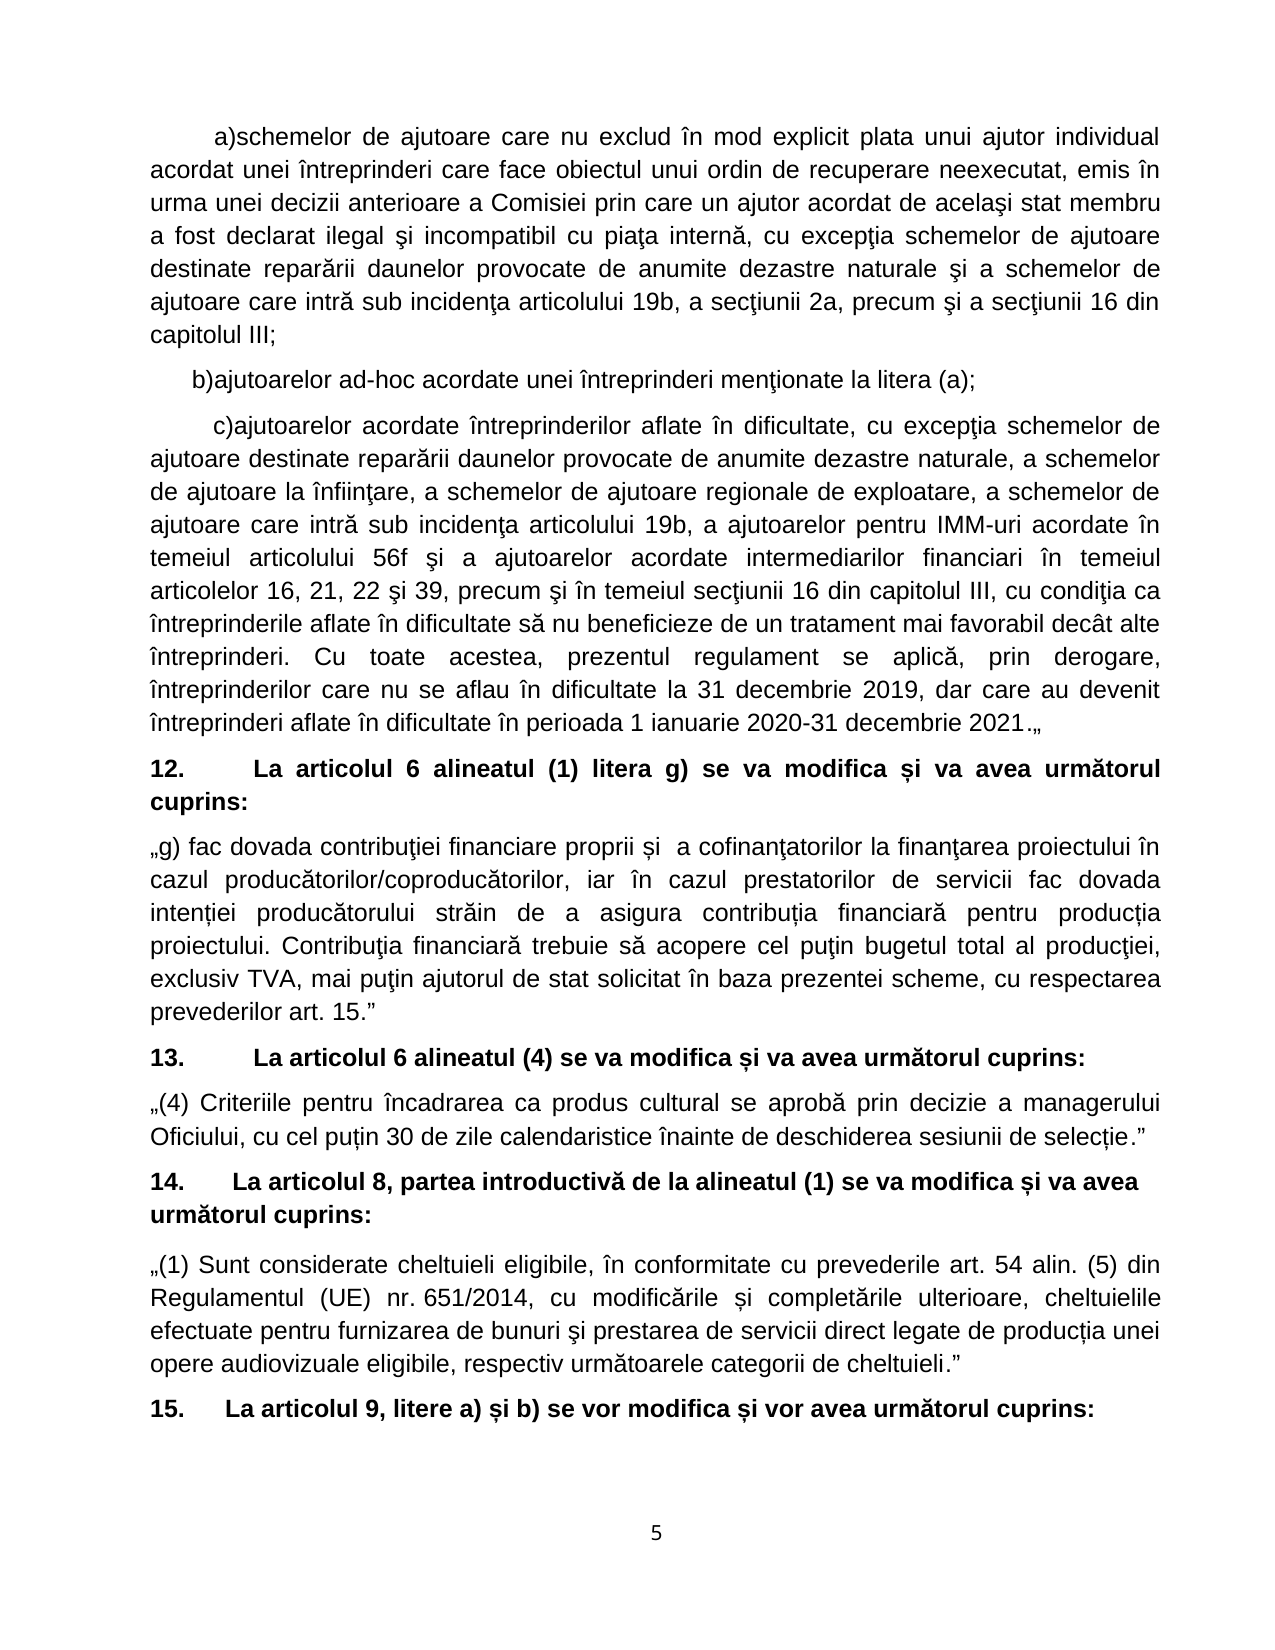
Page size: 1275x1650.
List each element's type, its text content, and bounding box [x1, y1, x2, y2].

text c)ajutoarelor acordate întreprinderilor aflate în dificultate, cu excepţia schemelor de ajutoare destinate reparării daunelor provocate de anumite dezastre naturale, a schemelor de ajutoare la înfiinţare, a schemelor de ajutoare regionale de exploatare, a schemelor de ajutoare care intră sub incidenţa articolului 19b, a ajutoarelor pentru IMM-uri acordate în temeiul articolului 56f şi a ajutoarelor acordate intermediarilor financiari în temeiul articolelor 16, 21, 22 şi 39, precum şi în temeiul secţiunii 16 din capitolul III, cu condiţia ca întreprinderile aflate în dificultate să nu beneficieze de un tratament mai favorabil decât alte întreprinderi. Cu toate acestea, prezentul regulament se aplică, prin derogare, întreprinderilor care nu se aflau în dificultate la 31 decembrie 2019, dar care au devenit întreprinderi aflate în dificultate în perioada 1 ianuarie 2020-31 decembrie 2021.„ [150, 411, 1162, 737]
text „g) fac dovada contribuţiei financiare proprii și a cofinanţatorilor la finanţarea proiectului în cazul producătorilor/coproducătorilor, iar în cazul prestatorilor de servicii fac dovada intenției producătorului străin de a asigura contribuția financiară pentru producția proiectului. Contribuţia financiară trebuie să acopere cel puţin bugetul total al producţiei, exclusiv TVA, mai puţin ajutorul de stat solicitat în baza prezentei scheme, cu respectarea prevederilor art. 15.” [150, 832, 1162, 1026]
text b)ajutoarelor ad-hoc acordate unei întreprinderi menţionate la litera (a); [150, 366, 1162, 394]
list La articolul 6 alineatul (1) litera g) se va modifica și va avea următorul cuprins: [150, 754, 1162, 816]
text „(1) Sunt considerate cheltuieli eligibile, în conformitate cu prevederile art. 54 alin. (5) din Regulamentul (UE) nr. 651/2014, cu modificările și completările ulterioare, cheltuielile efectuate pentru furnizarea de bunuri şi prestarea de servicii direct legate de producția unei opere audiovizuale eligibile, respectiv următoarele categorii de cheltuieli.” [150, 1250, 1162, 1377]
text a)schemelor de ajutoare care nu exclud în mod explicit plata unui ajutor individual acordat unei întreprinderi care face obiectul unui ordin de recuperare neexecutat, emis în urma unei decizii anterioare a Comisiei prin care un ajutor acordat de acelaşi stat membru a fost declarat ilegal şi incompatibil cu piaţa internă, cu excepţia schemelor de ajutoare destinate reparării daunelor provocate de anumite dezastre naturale şi a schemelor de ajutoare care intră sub incidenţa articolului 19b, a secţiunii 2a, precum şi a secţiunii 16 din capitolul III; [150, 122, 1162, 349]
text „(4) Criteriile pentru încadrarea ca produs cultural se aprobă prin decizie a managerului Oficiului, cu cel puțin 30 de zile calendaristice înainte de deschiderea sesiunii de selecție.” [150, 1088, 1162, 1150]
list La articolul 9, litere a) și b) se vor modifica și vor avea următorul cuprins: [150, 1394, 1162, 1423]
list La articolul 6 alineatul (4) se va modifica și va avea următorul cuprins: [150, 1043, 1162, 1072]
list La articolul 8, partea introductivă de la alineatul (1) se va modifica și va avea următorul cuprins: [150, 1167, 1162, 1229]
